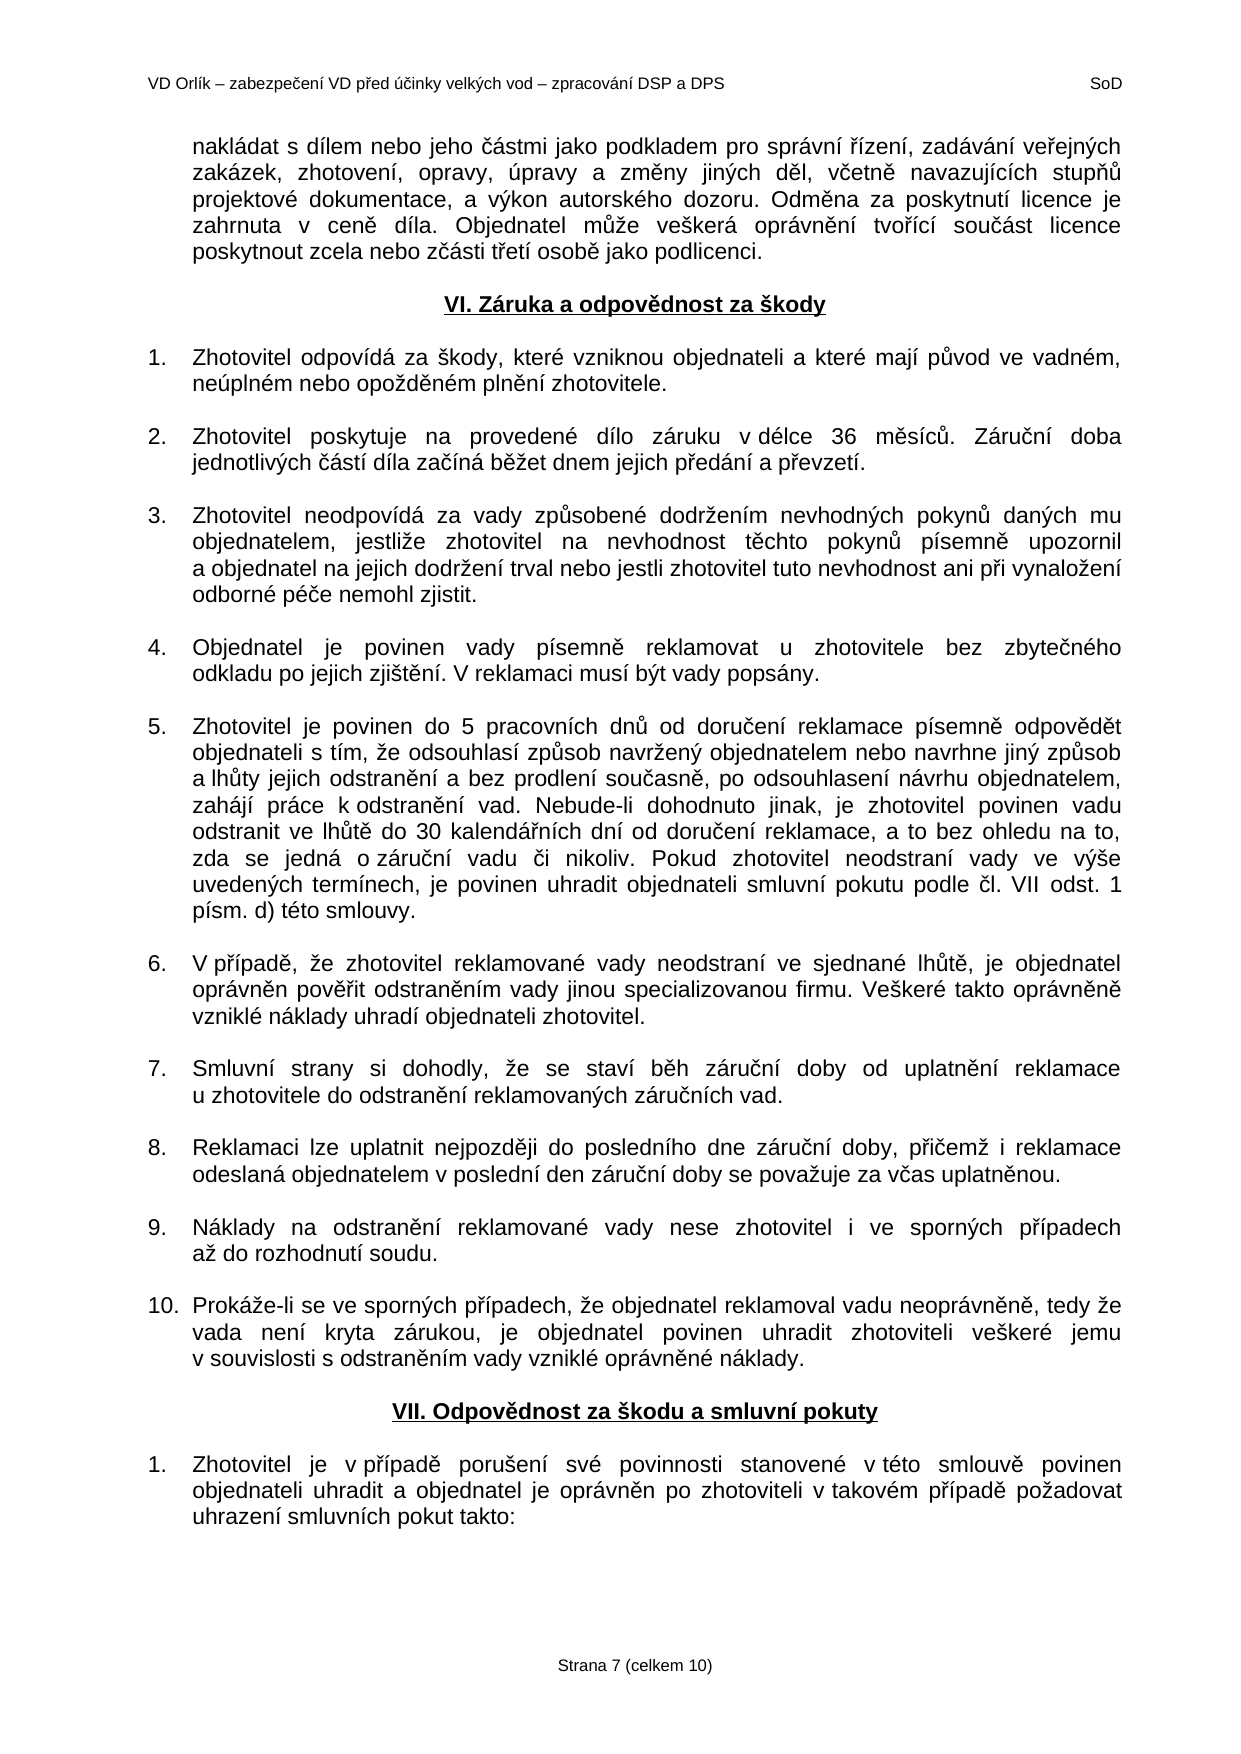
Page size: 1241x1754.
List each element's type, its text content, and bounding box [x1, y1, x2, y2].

list Zhotovitel je v případě porušení své povinnosti stanovené v této smlouvě povinen objednateli uhradit a objednatel je oprávněn po zhotoviteli v takovém případě požadovat uhrazení smluvních pokut takto: [148, 1451, 1122, 1530]
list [148, 133, 1122, 265]
list Prokáže-li se ve sporných případech, že objednatel reklamoval vadu neoprávněně, tedy že vada není kryta zárukou, je objednatel povinen uhradit zhotoviteli veškeré jemu v souvislosti s odstraněním vady vzniklé oprávněné náklady. [148, 1292, 1122, 1372]
list Objednatel je povinen vady písemně reklamovat u zhotovitele bez zbytečného odkladu po jejich zjištění. V reklamaci musí být vady popsány. [148, 634, 1122, 686]
list Zhotovitel neodpovídá za vady způsobené dodržením nevhodných pokynů daných mu objednatelem, jestliže zhotovitel na nevhodnost těchto pokynů písemně upozornil a objednatel na jejich dodržení trval nebo jestli zhotovitel tuto nevhodnost ani při vynaložení odborné péče nemohl zjistit. [148, 502, 1122, 607]
list Zhotovitel odpovídá za škody, které vzniknou objednateli a které mají původ ve vadném, neúplném nebo opožděném plnění zhotovitele. [148, 344, 1122, 396]
list Reklamaci lze uplatnit nejpozději do posledního dne záruční doby, přičemž i reklamace odeslaná objednatelem v poslední den záruční doby se považuje za včas uplatněnou. [148, 1134, 1122, 1187]
list Náklady na odstranění reklamované vady nese zhotovitel i ve sporných případech až do rozhodnutí soudu. [148, 1213, 1122, 1266]
list V případě, že zhotovitel reklamované vady neodstraní ve sjednané lhůtě, je objednatel oprávněn pověřit odstraněním vady jinou specializovanou firmu. Veškeré takto oprávněně vzniklé náklady uhradí objednateli zhotovitel. [148, 950, 1122, 1029]
subtitle VI. Záruka a odpovědnost za škody [148, 291, 1122, 317]
list Zhotovitel poskytuje na provedené dílo záruku v délce 36 měsíců. Záruční doba jednotlivých částí díla začíná běžet dnem jejich předání a převzetí. [148, 423, 1122, 476]
list Smluvní strany si dohodly, že se staví běh záruční doby od uplatnění reklamace u zhotovitele do odstranění reklamovaných záručních vad. [148, 1055, 1122, 1108]
subtitle VII. Odpovědnost za škodu a smluvní pokuty [148, 1398, 1122, 1424]
list Zhotovitel je povinen do 5 pracovních dnů od doručení reklamace písemně odpovědět objednateli s tím, že odsouhlasí způsob navržený objednatelem nebo navrhne jiný způsob a lhůty jejich odstranění a bez prodlení současně, po odsouhlasení návrhu objednatelem, zahájí práce k odstranění vad. Nebude-li dohodnuto jinak, je zhotovitel povinen vadu odstranit ve lhůtě do 30 kalendářních dní od doručení reklamace, a to bez ohledu na to, zda se jedná o záruční vadu či nikoliv. Pokud zhotovitel neodstraní vady ve výše uvedených termínech, je povinen uhradit objednateli smluvní pokutu podle čl. VII odst. 1 písm. d) této smlouvy. [148, 713, 1122, 923]
